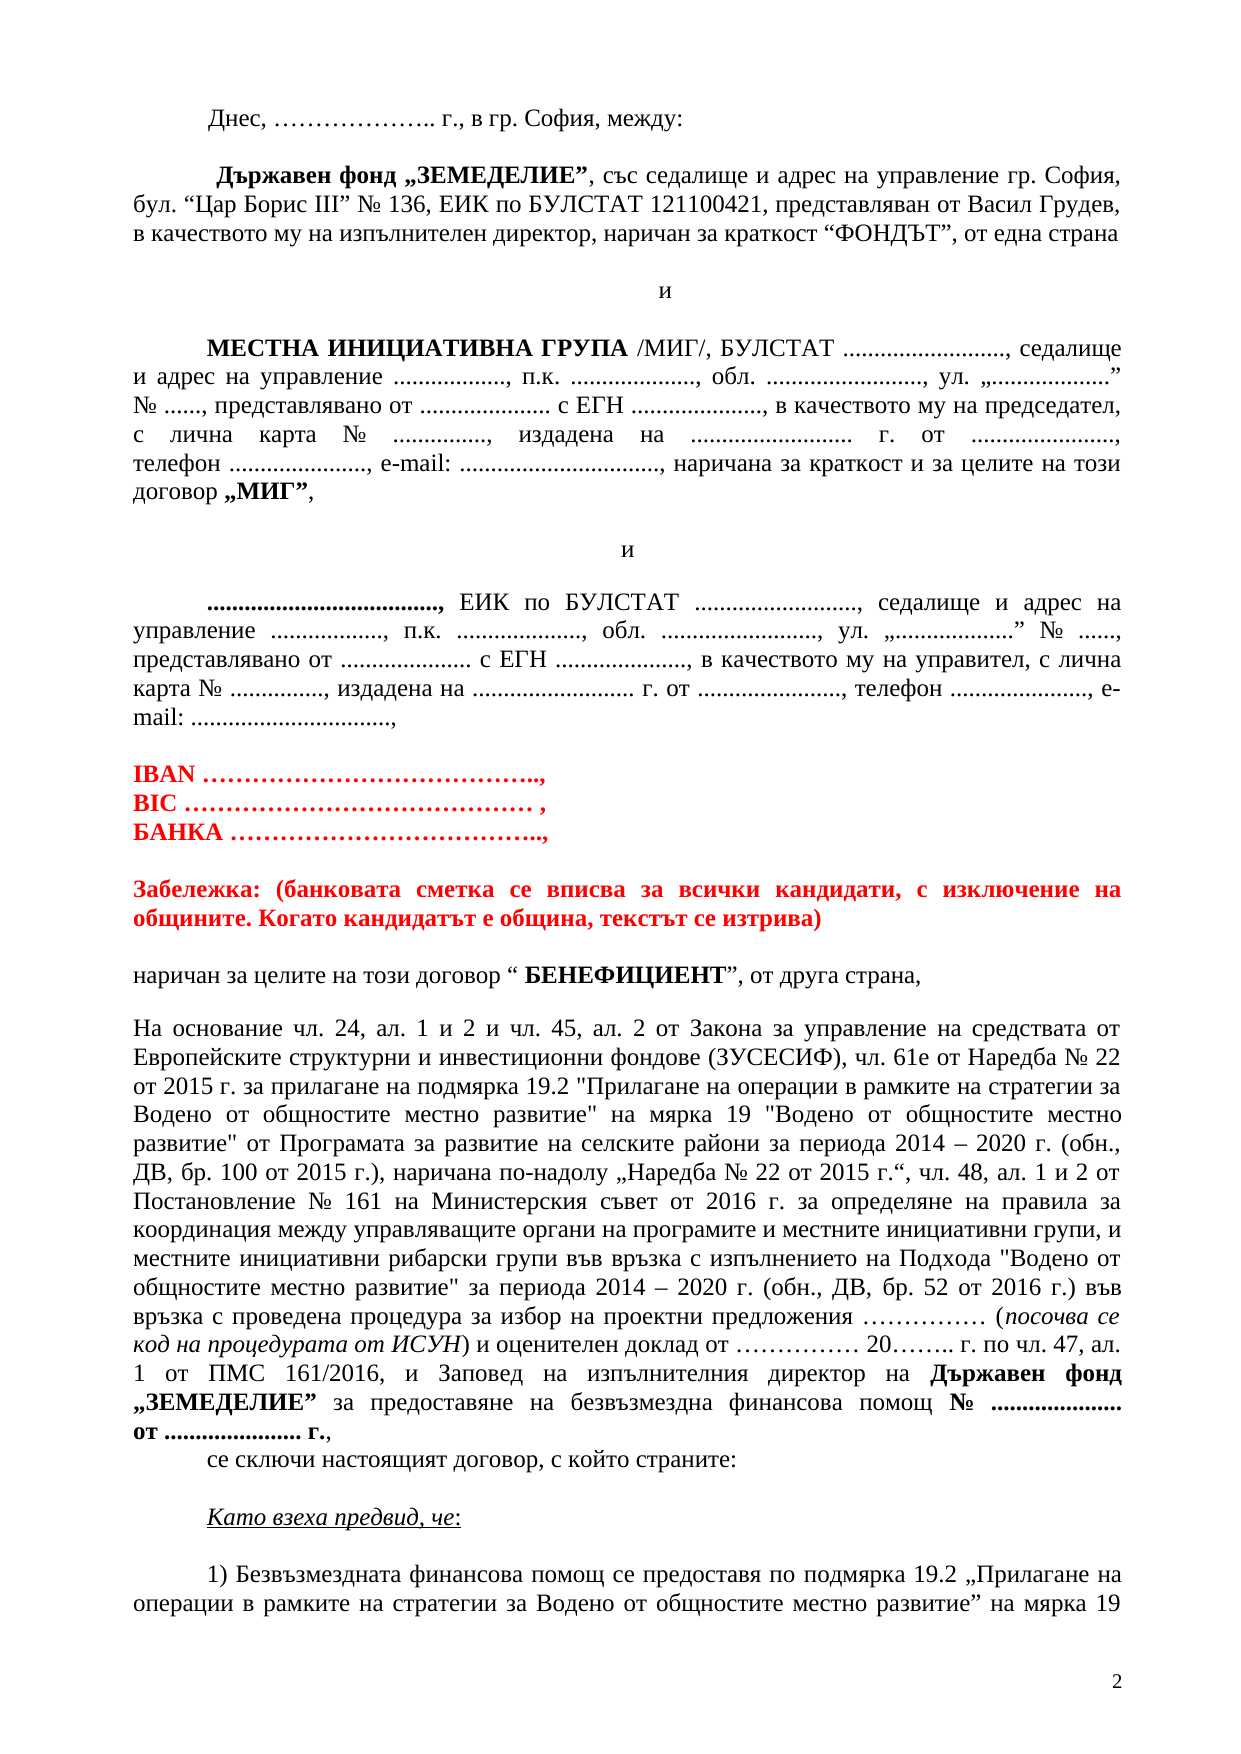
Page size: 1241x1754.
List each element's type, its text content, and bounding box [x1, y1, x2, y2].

text и [133, 275, 1122, 304]
text БАНКА ……………………………….., [133, 817, 1122, 845]
text BIC …………………………………… , [133, 788, 1122, 817]
text МЕСТНА ИНИЦИАТИВНА ГРУПА /МИГ/, БУЛСТАТ .........................., седалище и адрес на управление .................., п.к. ...................., обл. ........................., ул. „...................” № ......, представлявано от ..................... с ЕГН ....................., в качеството му на председател, с лична карта № ..............., издадена на .......................... г. от ......................., телефон ......................, e-mail: ................................, наричана за краткост и за целите на този договор „МИГ”, [133, 333, 1122, 505]
text наричан за целите на този договор “ БЕНЕФИЦИЕНТ”, от друга страна, [133, 960, 1122, 989]
text Днес, ……………….. г., в гр. София, между: [133, 103, 1122, 131]
text се сключи настоящият договор, с който страните: [133, 1444, 1122, 1473]
text и [133, 534, 1122, 563]
text ....................................., ЕИК по БУЛСТАТ .........................., седалище и адрес на управление .................., п.к. ...................., обл. ........................., ул. „...................” № ......, представлявано от ..................... с ЕГН ....................., в качеството му на управител, с лична карта № ..............., издадена на .......................... г. от ......................., телефон ......................, e-mail: ................................, [133, 587, 1122, 730]
text Забележка: (банковата сметка се вписва за всички кандидати, с изключение на общините. Когато кандидатът е община, текстът се изтрива) [133, 874, 1122, 932]
text На основание чл. 24, ал. 1 и 2 и чл. 45, ал. 2 от Закона за управление на средствата от Европейските структурни и инвестиционни фондове (ЗУСЕСИФ), чл. 61е от Наредба № 22 от 2015 г. за прилагане на подмярка 19.2 "Прилагане на операции в рамките на стратегии за Водено от общностите местно развитие" на мярка 19 "Водено от общностите местно развитие" от Програмата за развитие на селските райони за периода 2014 – 2020 г. (обн., ДВ, бр. 100 от 2015 г.), наричана по-надолу „Наредба № 22 от 2015 г.“, чл. 48, ал. 1 и 2 от Постановление № 161 на Министерския съвет от 2016 г. за определяне на правила за координация между управляващите органи на програмите и местните инициативни групи, и местните инициативни рибарски групи във връзка с изпълнението на Подхода "Водено от общностите местно развитие" за периода 2014 – 2020 г. (обн., ДВ, бр. 52 от 2016 г.) във връзка с проведена процедура за избор на проектни предложения …………… (посочва се код на процедурата от ИСУН) и оценителен доклад от …………… 20…….. г. по чл. 47, ал. 1 от ПМС 161/2016, и Заповед на изпълнителния директор на Държавен фонд „ЗЕМЕДЕЛИЕ” за предоставяне на безвъзмездна финансова помощ № ..................... от ...................... г., [133, 1013, 1122, 1444]
text Държавен фонд „ЗЕМЕДЕЛИЕ”, със седалище и адрес на управление гр. София, бул. “Цар Борис III” № 136, ЕИК по БУЛСТАТ 121100421, представляван от Васил Грудев, в качеството му на изпълнителен директор, наричан за краткост “ФОНДЪТ”, от една страна [133, 160, 1122, 246]
text IBAN ………………………………….., [133, 759, 1122, 788]
text Като взеха предвид, че: [133, 1502, 1122, 1531]
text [133, 1559, 1122, 1617]
